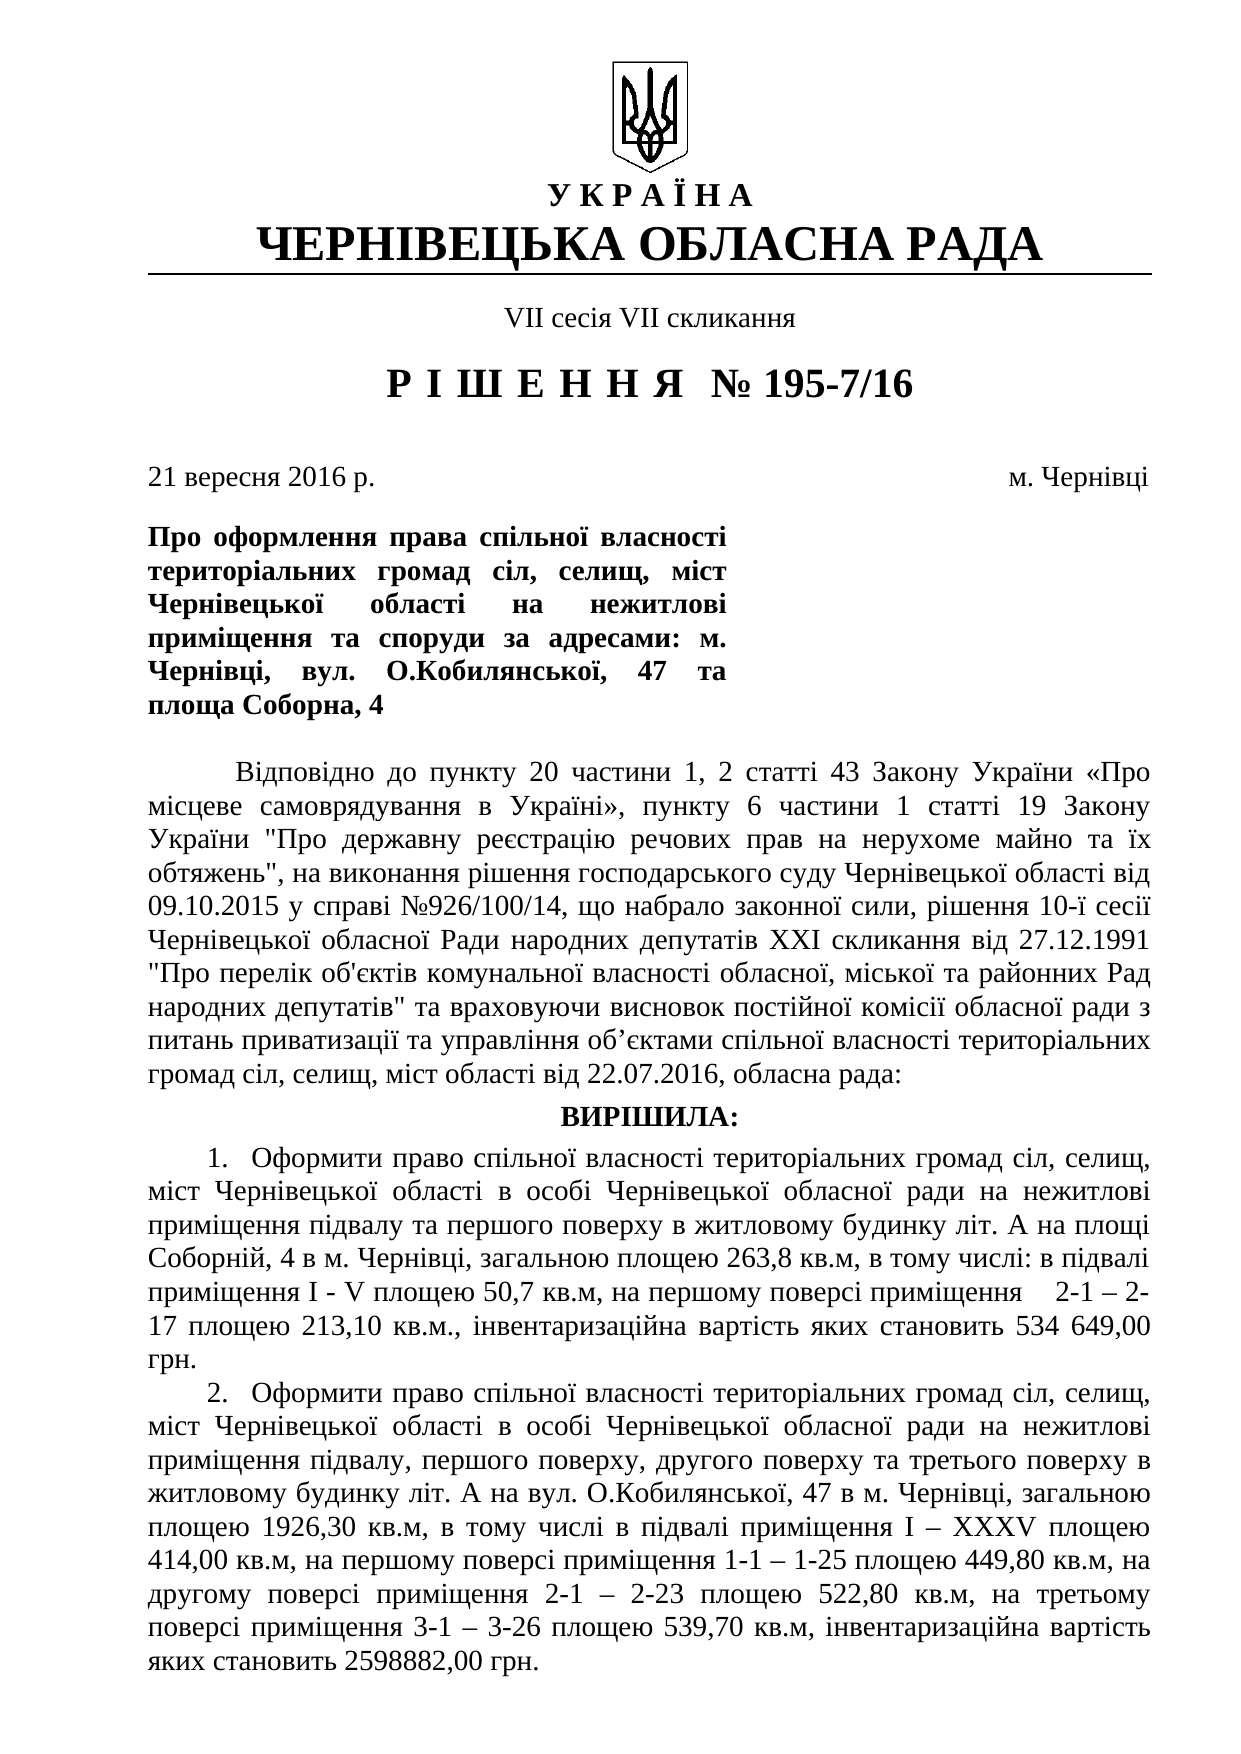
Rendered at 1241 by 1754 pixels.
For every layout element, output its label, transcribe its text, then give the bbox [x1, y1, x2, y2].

subtitle VІІ сесія VІІ скликання [148, 300, 1152, 333]
table_header м. Чернівці [580, 459, 1160, 500]
text Р І Ш Е Н Н Я № 195-7/16 [148, 358, 1152, 406]
list Оформити право спільної власності територіальних громад сіл, селищ, міст Чернівецької області в особі Чернівецької обласної ради на нежитлові приміщення підвалу, першого поверху, другого поверху та третього поверху в житловому будинку літ. А на вул. О.Кобилянської, 47 в м. Чернівці, загальною площею 1926,30 кв.м, в тому числі в підвалі приміщення І – ХХХV площею 414,00 кв.м, на першому поверсі приміщення 1-1 – 1-25 площею 449,80 кв.м, на другому поверсі приміщення 2-1 – 2-23 площею 522,80 кв.м, на третьому поверсі приміщення 3-1 – 3-26 площею 539,70 кв.м, інвентаризаційна вартість яких становить 2598882,00 грн. [148, 1375, 1152, 1677]
table_header Про оформлення права спільної власності територіальних громад сіл, селищ, міст Чернівецької області на нежитлові приміщення та споруди за адресами: м. Чернівці, вул. О.Кобилянської, 47 та площа Соборна, 4 [136, 519, 738, 721]
text Відповідно до пункту 20 частини 1, 2 статті 43 Закону України «Про місцеве самоврядування в Україні», пункту 6 частини 1 статті 19 Закону України "Про державну реєстрацію речових прав на нерухоме майно та їх обтяжень", на виконання рішення господарського суду Чернівецької області від 09.10.2015 у справі №926/100/14, що набрало законної сили, рішення 10-ї сесії Чернівецької обласної Ради народних депутатів ХХІ скликання від 27.12.1991 "Про перелік об'єктів комунальної власності обласної, міської та районних Рад народних депутатів" та враховуючи висновок постійної комісії обласної ради з питань приватизації та управління об’єктами спільної власності територіальних громад сіл, селищ, міст області від 22.07.2016, обласна рада: [148, 754, 1152, 1089]
table_header 21 вересня 2016 р. [136, 459, 580, 500]
subtitle ЧЕРНІВЕЦЬКА ОБЛАСНА РАДА [148, 214, 1152, 273]
text У К Р А Ї Н А [148, 175, 1152, 214]
text вирішила: [148, 1099, 1152, 1133]
list Оформити право спільної власності територіальних громад сіл, селищ, міст Чернівецької області в особі Чернівецької обласної ради на нежитлові приміщення підвалу та першого поверху в житловому будинку літ. А на площі Соборній, 4 в м. Чернівці, загальною площею 263,8 кв.м, в тому числі: в підвалі приміщення І - V площею 50,7 кв.м, на першому поверсі приміщення 2-1 – 2-17 площею 213,10 кв.м., інвентаризаційна вартість яких становить 534 649,00 грн. [148, 1140, 1152, 1375]
picture [610, 59, 690, 176]
